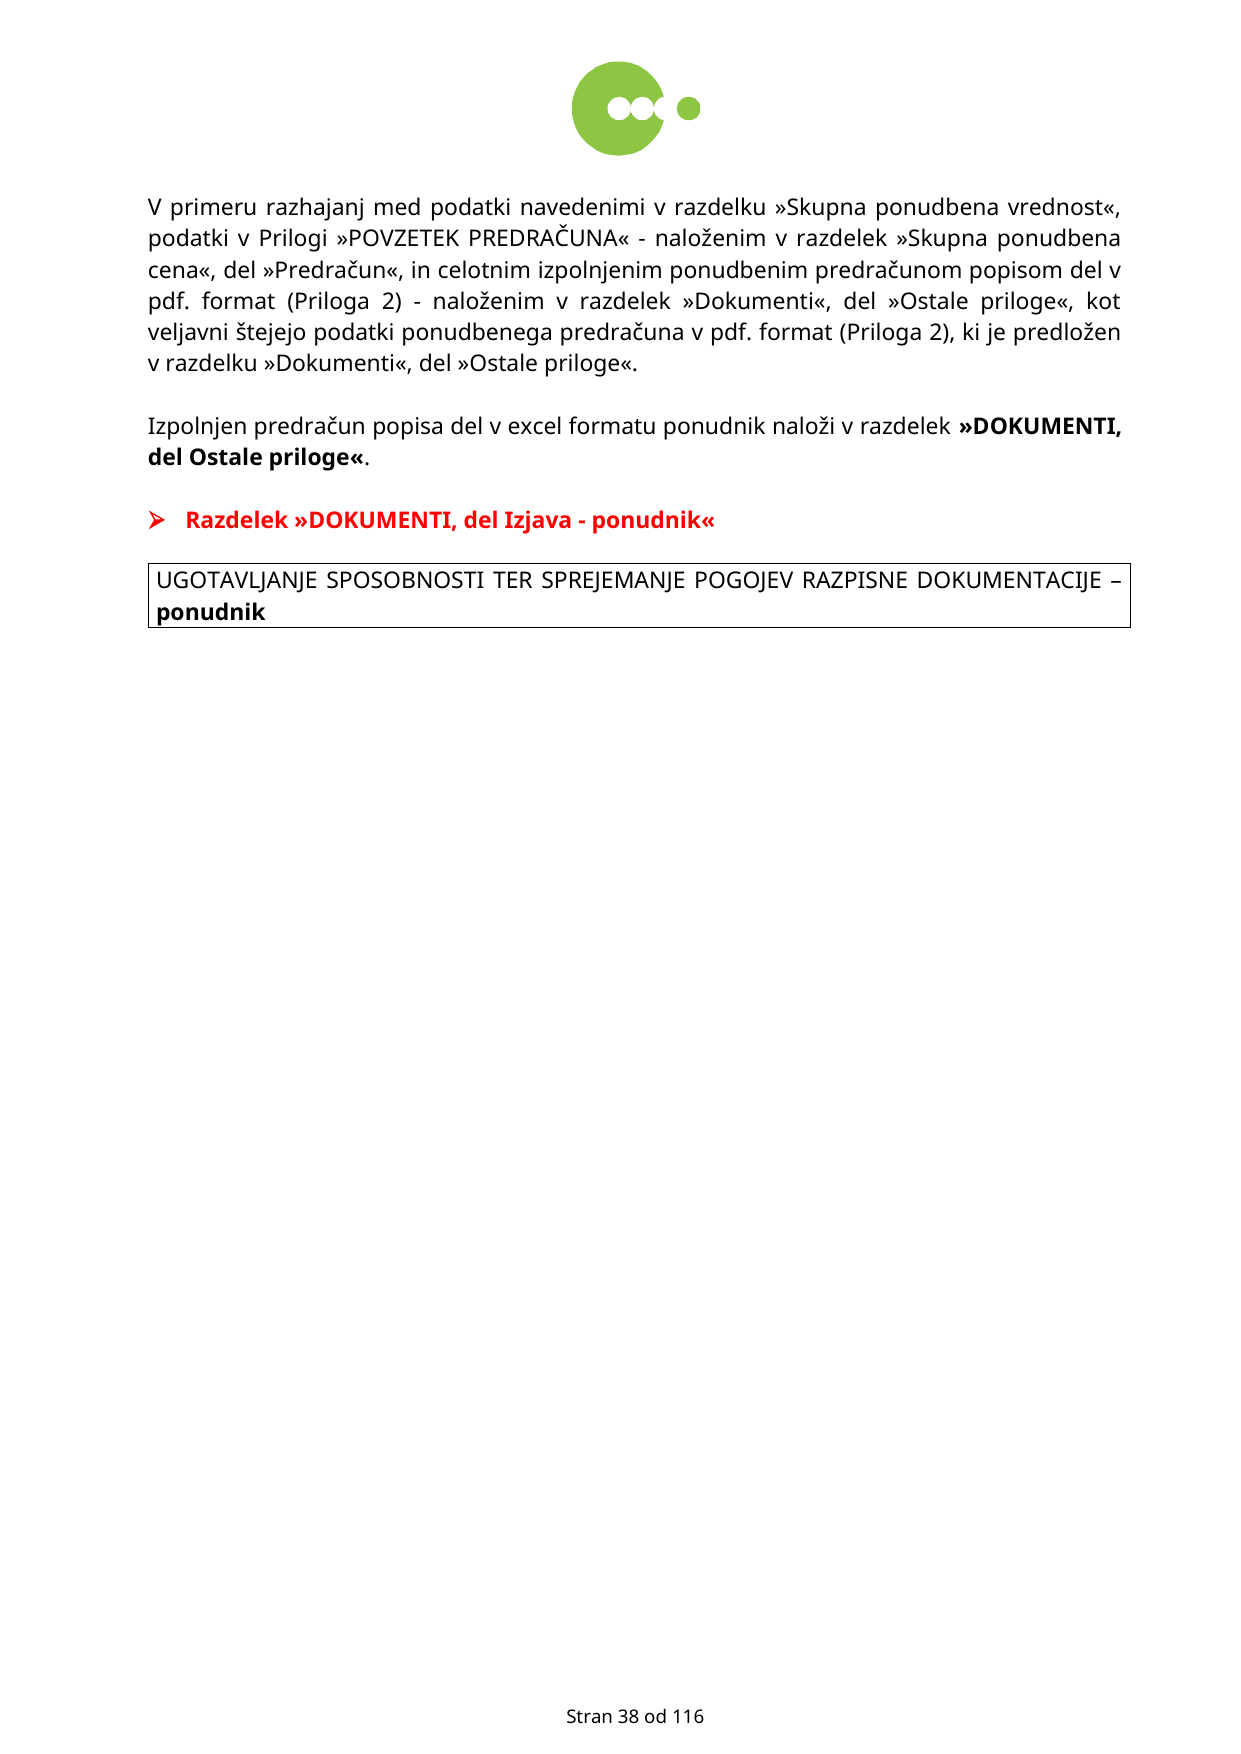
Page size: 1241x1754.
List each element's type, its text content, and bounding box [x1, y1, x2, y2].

text V primeru razhajanj med podatki navedenimi v razdelku »Skupna ponudbena vrednost«, podatki v Prilogi »POVZETEK PREDRAČUNA« - naloženim v razdelek »Skupna ponudbena cena«, del »Predračun«, in celotnim izpolnjenim ponudbenim predračunom popisom del v pdf. format (Priloga 2) - naloženim v razdelek »Dokumenti«, del »Ostale priloge«, kot veljavni štejejo podatki ponudbenega predračuna v pdf. format (Priloga 2), ki je predložen v razdelku »Dokumenti«, del »Ostale priloge«. [148, 191, 1122, 379]
table_header UGOTAVLJANJE SPOSOBNOSTI TER SPREJEMANJE POGOJEV RAZPISNE DOKUMENTACIJE – ponudnik [149, 564, 1130, 627]
text Izpolnjen predračun popisa del v excel formatu ponudnik naloži v razdelek »DOKUMENTI, del Ostale priloge«. [148, 410, 1122, 472]
list Razdelek »DOKUMENTI, del Izjava - ponudnik« [148, 504, 1122, 535]
